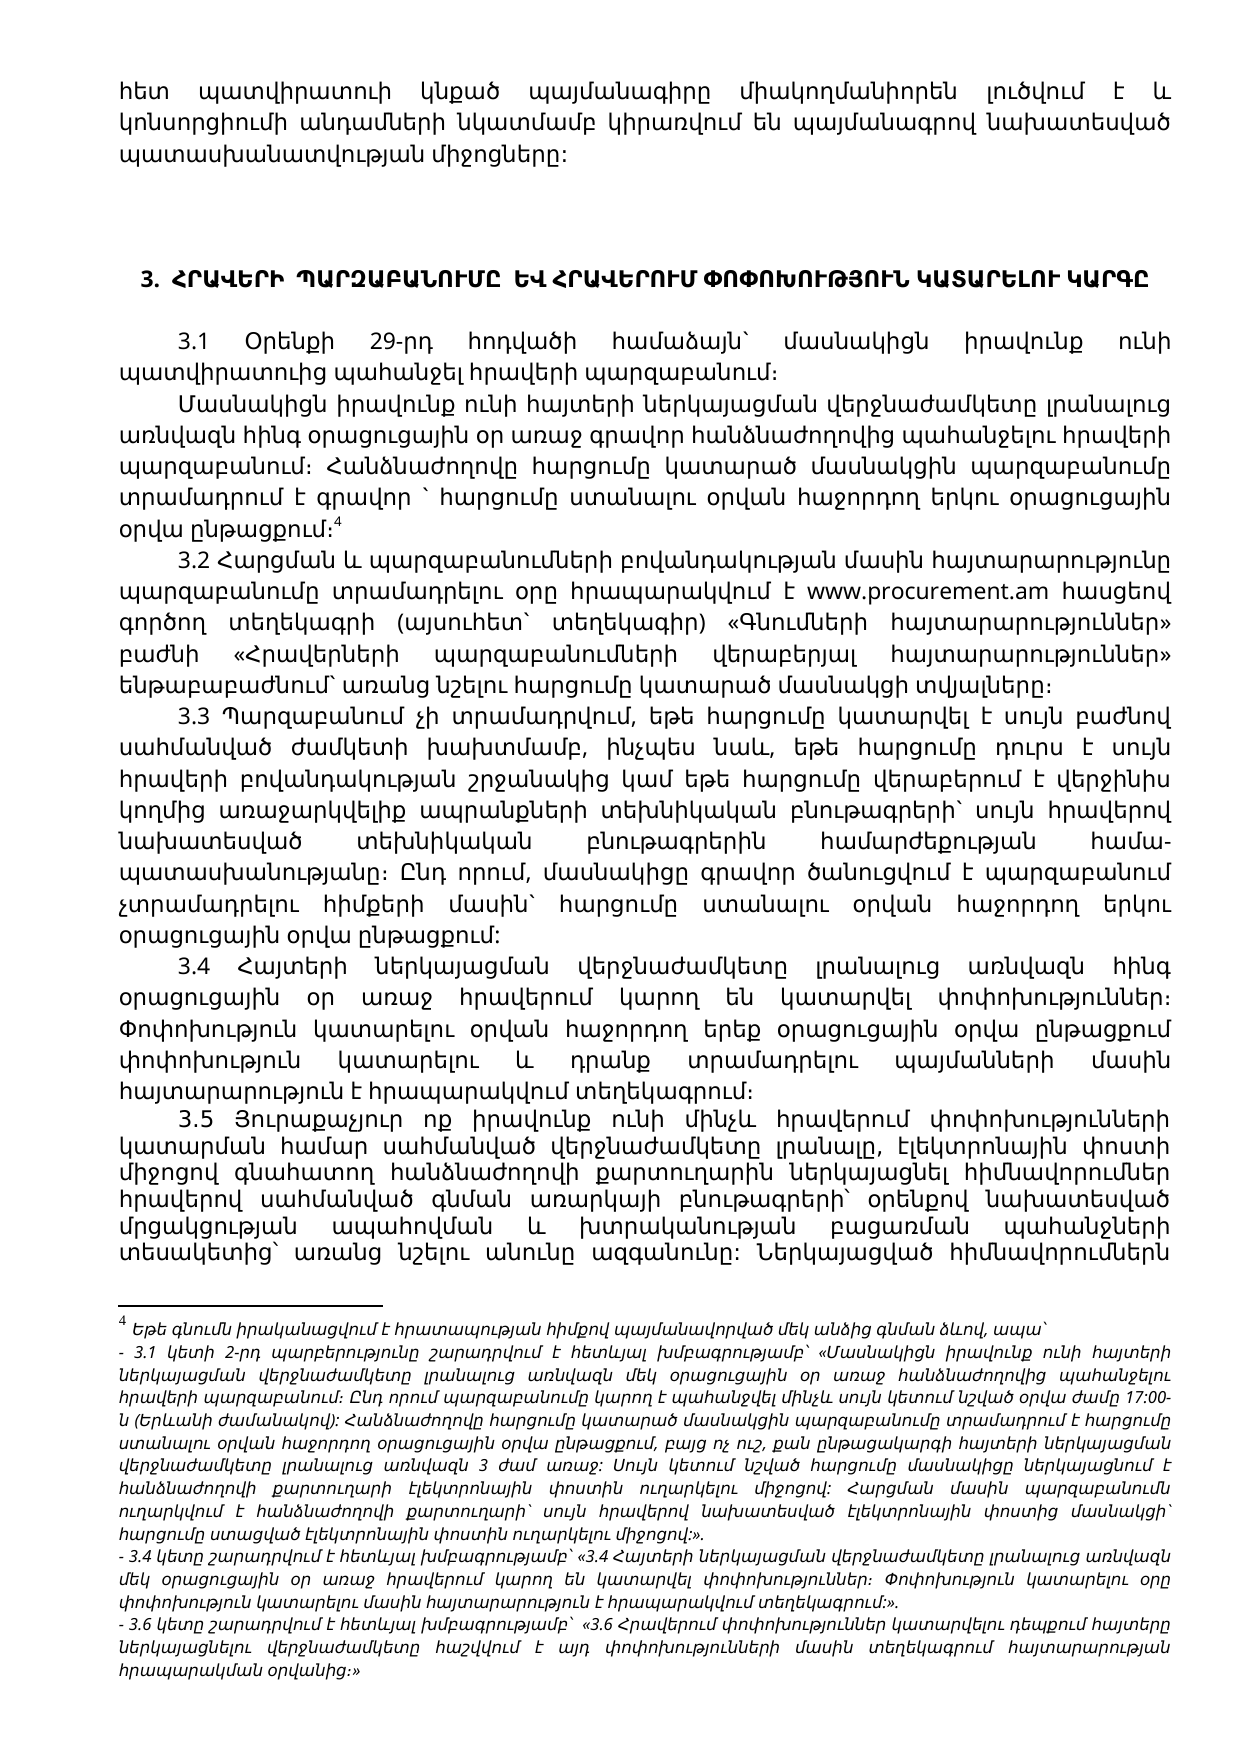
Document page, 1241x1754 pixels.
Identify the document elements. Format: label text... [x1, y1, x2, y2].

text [118, 75, 1171, 169]
text 3. ՀՐԱՎԵՐԻ ՊԱՐԶԱԲԱՆՈՒՄԸ ԵՎ ՀՐԱՎԵՐՈՒՄ ՓՈՓՈԽՈՒԹՅՈՒՆ ԿԱՏԱՐԵԼՈՒ ԿԱՐԳԸ [118, 262, 1171, 294]
text 3.4 Հայտերի ներկայացման վերջնաժամկետը լրանալուց առնվազն հինգ օրացուցային օր առաջ հրավերում կարող են կատարվել փոփոխություններ։ Փոփոխություն կատարելու օրվան հաջորդող երեք օրացուցային օրվա ընթացքում փոփոխություն կատարելու և դրանք տրամադրելու պայմանների մասին հայտարարություն է հրապարակվում տեղեկագրում։ [118, 950, 1171, 1106]
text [118, 1106, 1171, 1266]
text 3.1 Օրենքի 29-րդ հոդվածի համաձայն` մասնակիցն իրավունք ունի պատվիրատուից պահանջել հրավերի պարզաբանում։ [118, 325, 1171, 387]
text 3.2 Հարցման և պարզաբանումների բովանդակության մասին հայտարարությունը պարզաբանումը տրամադրելու օրը հրապարակվում է www.procurement.am հասցեով գործող տեղեկագրի (այսուհետ` տեղեկագիր) «Գնումների հայտարարություններ» բաժնի «Հրավերների պարզաբանումների վերաբերյալ հայտարարություններ» ենթաբաբաժնում` առանց նշելու հարցումը կատարած մասնակցի տվյալները։ [118, 544, 1171, 700]
text Մասնակիցն իրավունք ունի հայտերի ներկայացման վերջնաժամկետը լրանալուց առնվազն հինգ օրացուցային օր առաջ գրավոր հանձնաժողովից պահանջելու հրավերի պարզաբանում։ Հանձնաժողովը հարցումը կատարած մասնակցին պարզաբանումը տրամադրում է գրավոր ` հարցումը ստանալու օրվան հաջորդող երկու օրացուցային օրվա ընթացքում։ [118, 387, 1171, 544]
text 3.3 Պարզաբանում չի տրամադրվում, եթե հարցումը կատարվել է սույն բաժնով սահմանված ժամկետի խախտմամբ, ինչպես նաև, եթե հարցումը դուրս է սույն հրավերի բովանդակության շրջանակից կամ եթե հարցումը վերաբերում է վերջինիս կողմից առաջարկվելիք ապրանքների տեխնիկական բնութագրերի` սույն հրավերով նախատեսված տեխնիկական բնութագրերին համարժեքության համապատասխանությանը։ Ընդ որում, մասնակիցը գրավոր ծանուցվում է պարզաբանում չտրամադրելու հիմքերի մասին` հարցումը ստանալու օրվան հաջորդող երկու օրացուցային օրվա ընթացքում: [118, 700, 1171, 950]
